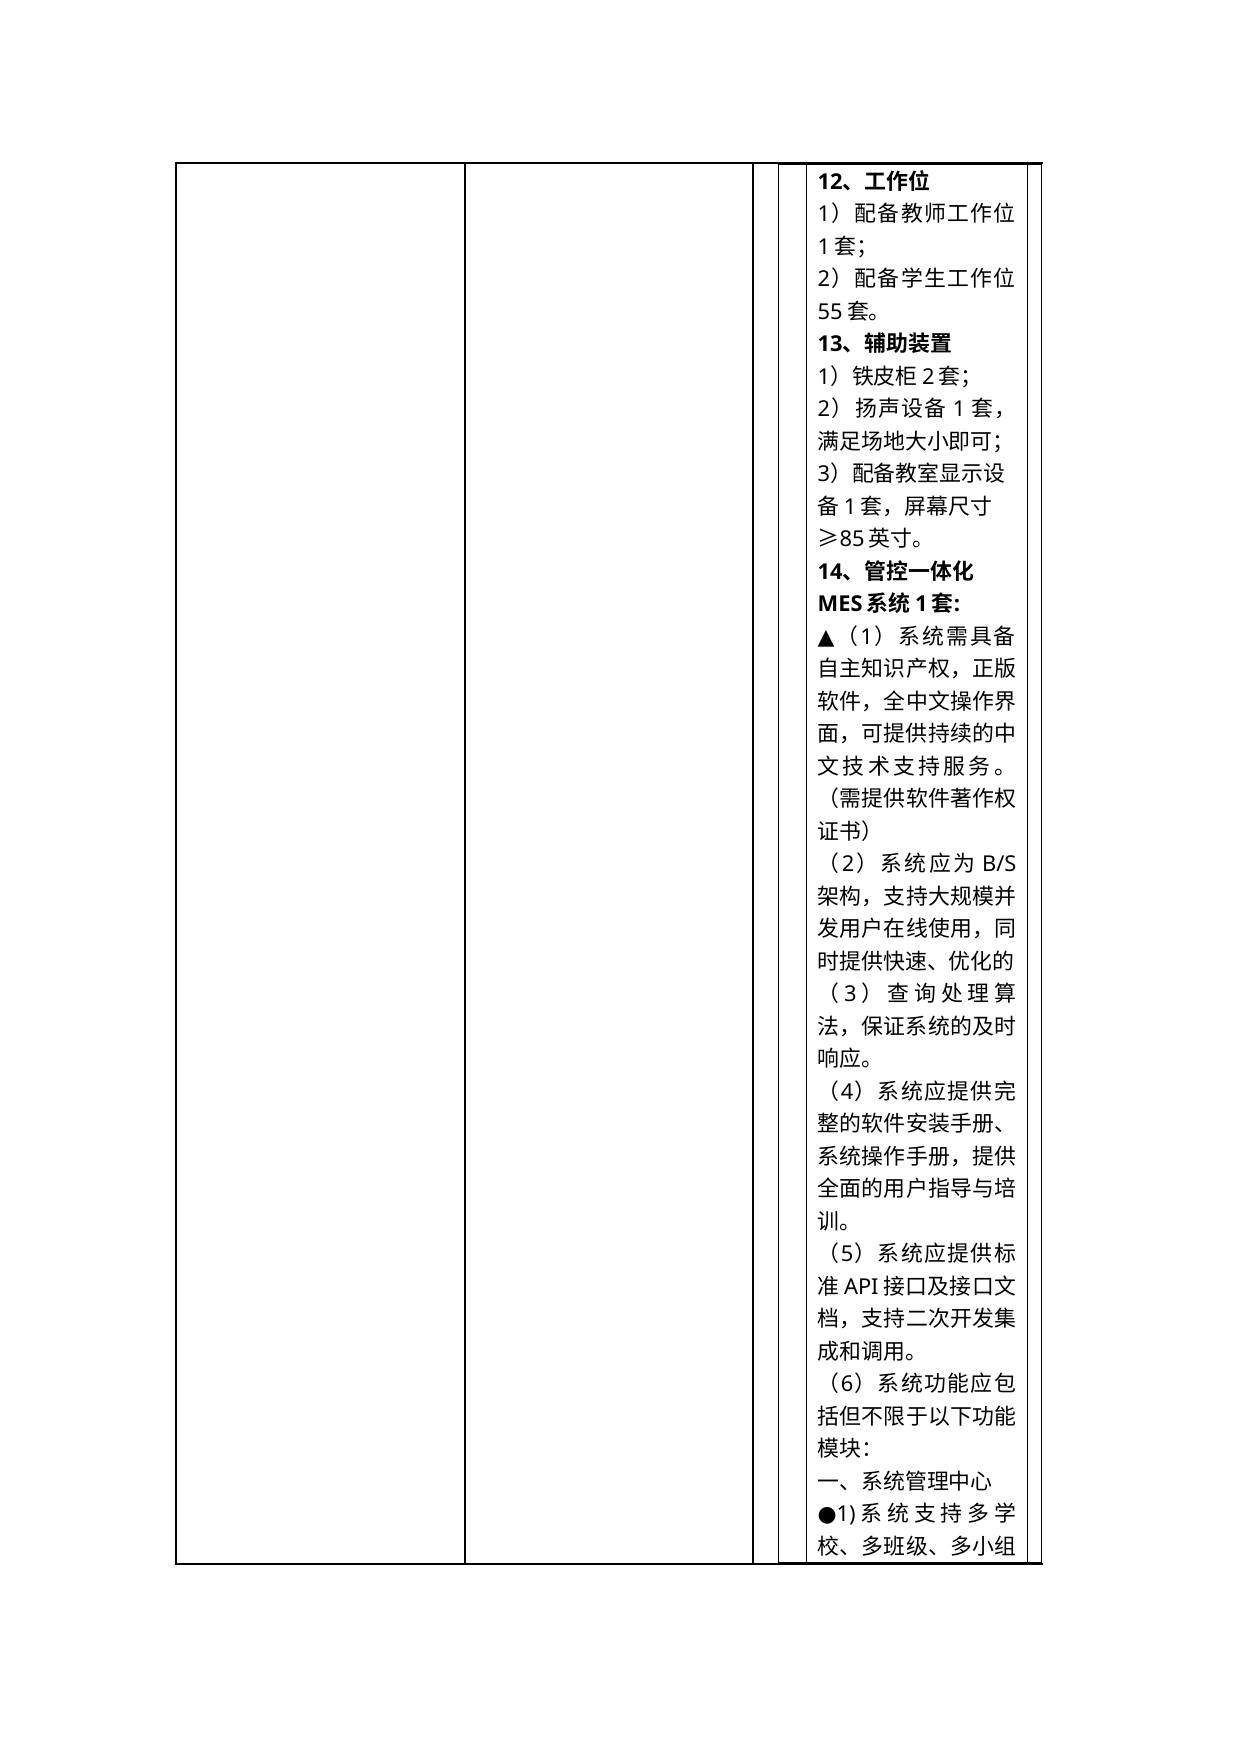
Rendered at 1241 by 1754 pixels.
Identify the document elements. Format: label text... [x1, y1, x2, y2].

table_cell [754, 164, 778, 1563]
table_cell [779, 165, 806, 1562]
table_cell [807, 165, 1027, 1562]
table_cell 1 [177, 164, 464, 1563]
table_cell [1028, 165, 1041, 1562]
table_cell [466, 164, 752, 1563]
